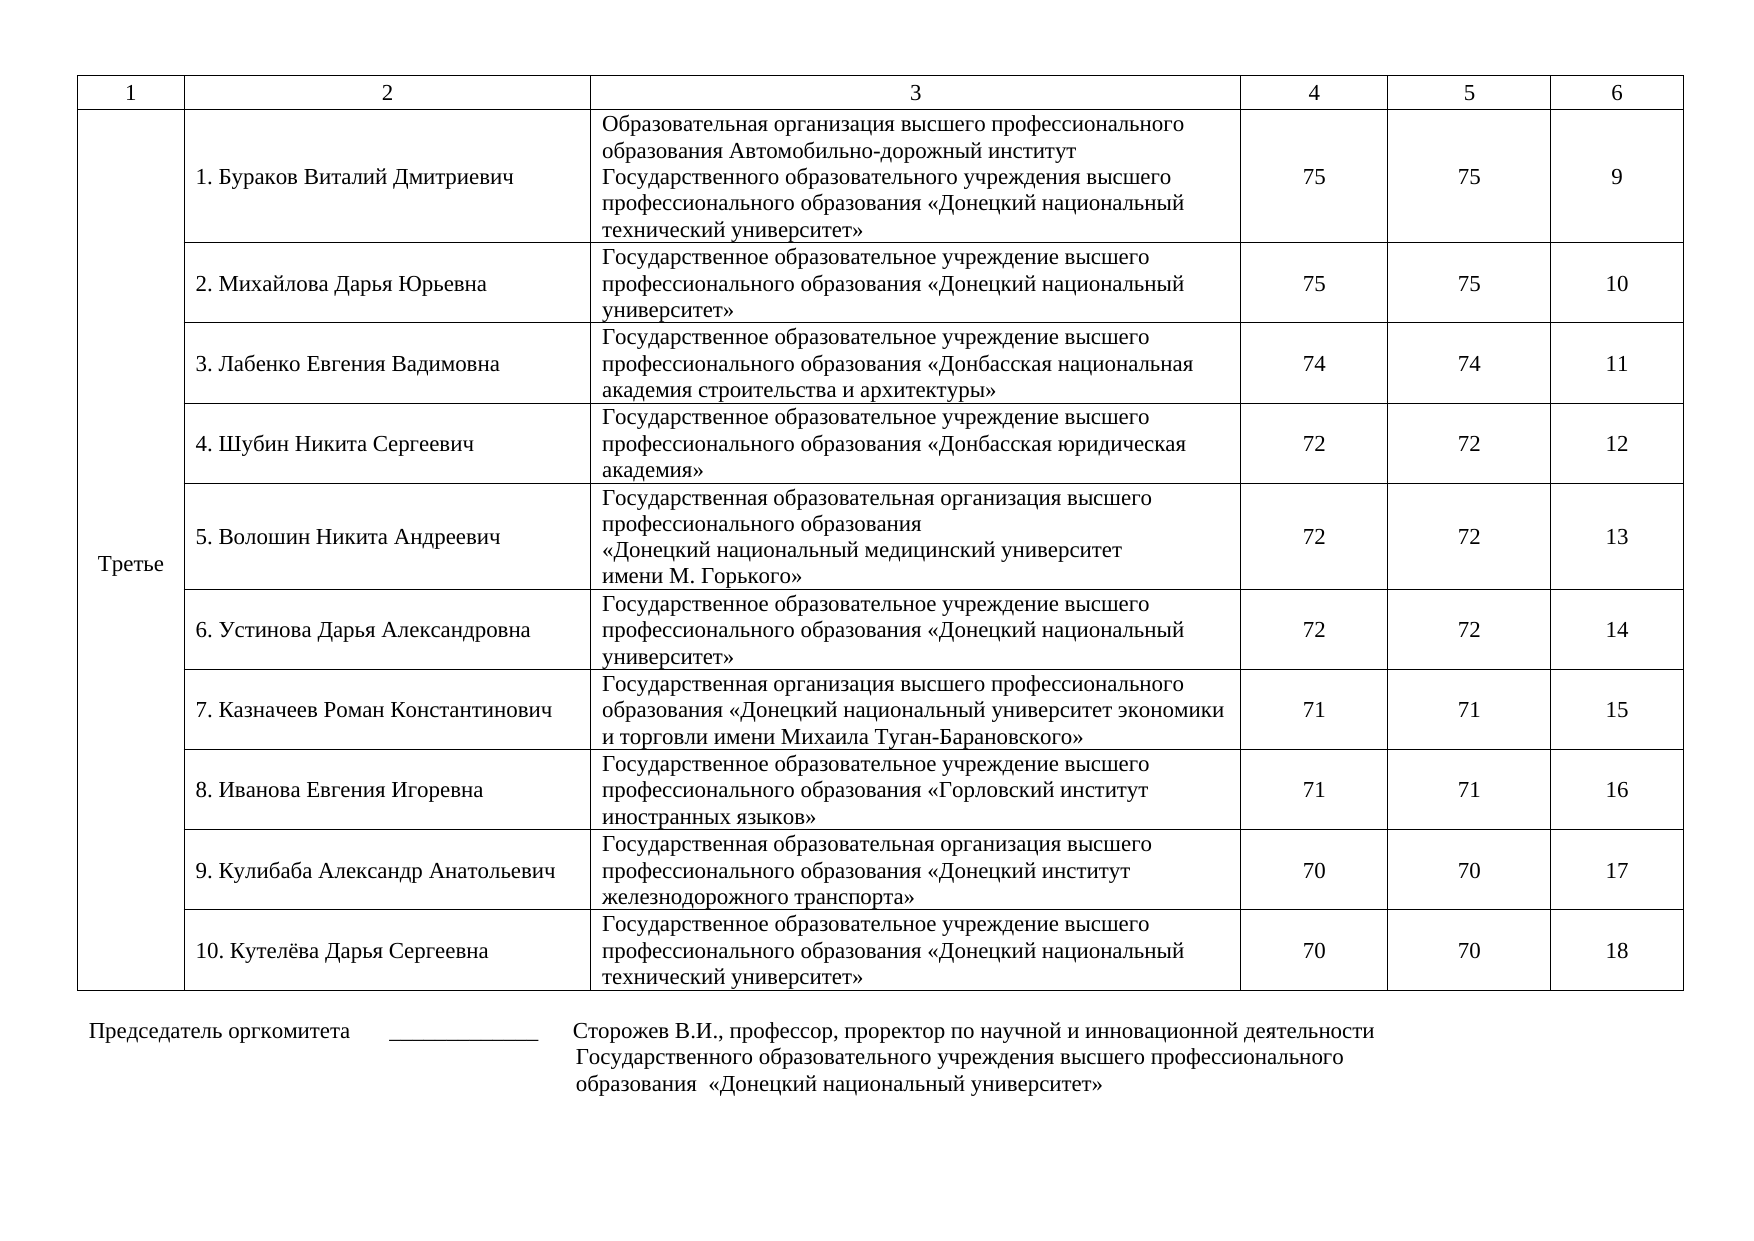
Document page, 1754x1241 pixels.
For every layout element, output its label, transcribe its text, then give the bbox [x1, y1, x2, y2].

table_cell 6. Устинова Дарья Александровна [185, 590, 590, 669]
table_cell 8. Иванова Евгения Игоревна [185, 750, 590, 829]
table_cell 6 [1551, 76, 1683, 109]
table_cell 72 [1241, 590, 1387, 669]
table_cell Государственная образовательная организация высшего профессионального образования «Донецкий национальный медицинский университет имени М. Горького» [591, 484, 1240, 589]
table_cell 7. Казначеев Роман Константинович [185, 670, 590, 749]
table_cell Третье [78, 110, 184, 989]
table_cell 2 [185, 76, 590, 109]
table_cell 72 [1241, 404, 1387, 482]
table_cell 9. Кулибаба Александр Анатольевич [185, 830, 590, 909]
table_cell 3. Лабенко Евгения Вадимовна [185, 323, 590, 402]
table_cell 18 [1551, 910, 1683, 989]
table_cell 1. Бураков Виталий Дмитриевич [185, 110, 590, 242]
table_cell 9 [1551, 110, 1683, 242]
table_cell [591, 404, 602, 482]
table_cell Государственное образовательное учреждение высшего профессионального образования «Донецкий национальный технический университет» [591, 910, 1240, 989]
table_cell 74 [1388, 323, 1550, 402]
table_cell 1 [78, 76, 184, 109]
table_cell 70 [1388, 830, 1550, 909]
table_cell 71 [1241, 750, 1387, 829]
table_cell 70 [1241, 910, 1387, 989]
table_cell 15 [1551, 670, 1683, 749]
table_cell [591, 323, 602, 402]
table_cell Государственное образовательное учреждение высшего профессионального образования «Горловский институт иностранных языков» [591, 750, 1240, 829]
table_cell 75 [1241, 110, 1387, 242]
table_cell 75 [1241, 243, 1387, 322]
table_cell 74 [1241, 323, 1387, 402]
table_cell 71 [1241, 670, 1387, 749]
table_cell 10. Кутелёва Дарья Сергеевна [185, 910, 590, 989]
table_cell Государственная организация высшего профессионального образования «Донецкий национальный университет экономики и торговли имени Михаила Туган-Барановского» [591, 670, 1240, 749]
text Председатель оргкомитета _____________ Сторожев В.И., профессор, проректор по научной и инновационной деятельности [88, 1017, 1665, 1043]
table_cell 72 [1388, 484, 1550, 589]
table_cell 2. Михайлова Дарья Юрьевна [185, 243, 590, 322]
table_cell 72 [1241, 484, 1387, 589]
table_cell 12 [1551, 404, 1683, 482]
table_cell Государственное образовательное учреждение высшего профессионального образования «Донецкий национальный университет» [591, 243, 1240, 322]
table_cell 16 [1551, 750, 1683, 829]
table_cell Государственное образовательное учреждение высшего профессионального образования «Донецкий национальный университет» [591, 590, 1240, 669]
table_cell Государственное образовательное учреждение высшего профессионального образования «Донбасская юридическая академия» [704, 404, 1240, 482]
table_cell 72 [1388, 404, 1550, 482]
table_cell 11 [1551, 323, 1683, 402]
table_cell 72 [1388, 590, 1550, 669]
text Государственного образовательного учреждения высшего профессионального [88, 1043, 1665, 1069]
table_cell 75 [1388, 243, 1550, 322]
table_cell 14 [1551, 590, 1683, 669]
table_cell 70 [1241, 830, 1387, 909]
table_cell Государственное образовательное учреждение высшего профессионального образования «Донбасская национальная академия строительства и архитектуры» [997, 323, 1240, 402]
table_cell 71 [1388, 750, 1550, 829]
table_cell 5 [1388, 76, 1550, 109]
table_cell 10 [1551, 243, 1683, 322]
table_cell 3 [591, 76, 1240, 109]
table_cell 4 [1241, 76, 1387, 109]
table_cell 17 [1551, 830, 1683, 909]
table_cell 75 [1388, 110, 1550, 242]
table_cell 4. Шубин Никита Сергеевич [185, 404, 590, 482]
table_cell 70 [1388, 910, 1550, 989]
table_cell Образовательная организация высшего профессионального образования Автомобильно-дорожный институт Государственного образовательного учреждения высшего профессионального образования «Донецкий национальный технический университет» [591, 110, 1240, 242]
table_cell 71 [1388, 670, 1550, 749]
table_cell 13 [1551, 484, 1683, 589]
table_cell 5. Волошин Никита Андреевич [185, 484, 590, 589]
text образования «Донецкий национальный университет» [88, 1069, 1665, 1096]
table_cell Государственная образовательная организация высшего профессионального образования «Донецкий институт железнодорожного транспорта» [591, 830, 1240, 909]
